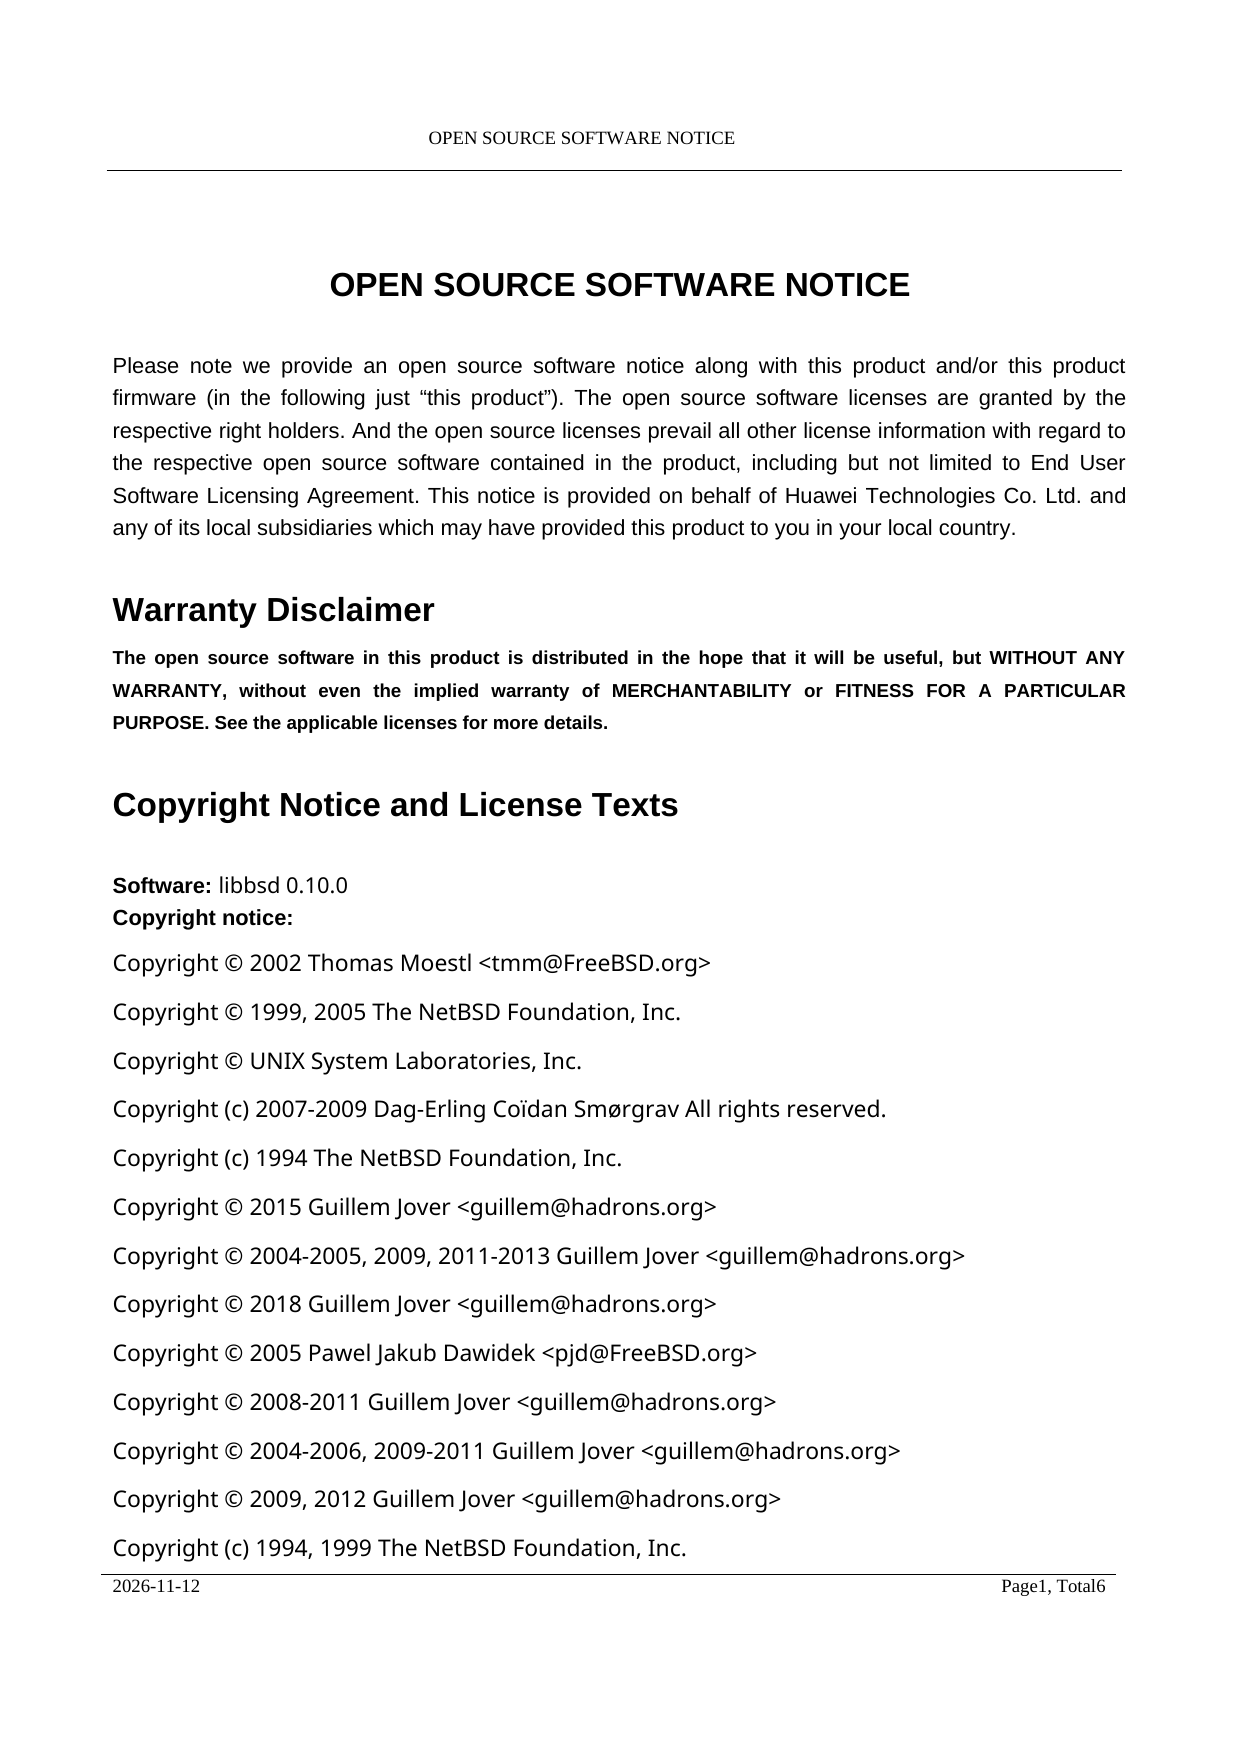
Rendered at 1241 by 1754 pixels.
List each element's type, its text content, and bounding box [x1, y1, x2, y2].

text Software: libbsd 0.10.0 [112, 869, 1128, 901]
text OPEN SOURCE SOFTWARE NOTICE [112, 251, 1128, 316]
text The open source software in this product is distributed in the hope that it will be useful, but WITHOUT ANY WARRANTY, without even the implied warranty of MERCHANTABILITY or FITNESS FOR A PARTICULAR PURPOSE. See the applicable licenses for more details. [112, 641, 1128, 739]
text Warranty Disclaimer [112, 576, 1128, 641]
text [112, 947, 1128, 1564]
text Please note we provide an open source software notice along with this product and/or this product firmware (in the following just “this product”). The open source software licenses are granted by the respective right holders. And the open source licenses prevail all other license information with regard to the respective open source software contained in the product, including but not limited to End User Software Licensing Agreement. This notice is provided on behalf of Huawei Technologies Co. Ltd. and any of its local subsidiaries which may have provided this product to you in your local country. [112, 349, 1128, 544]
text Copyright Notice and License Texts [112, 771, 1128, 836]
text Copyright notice: [112, 901, 1128, 934]
